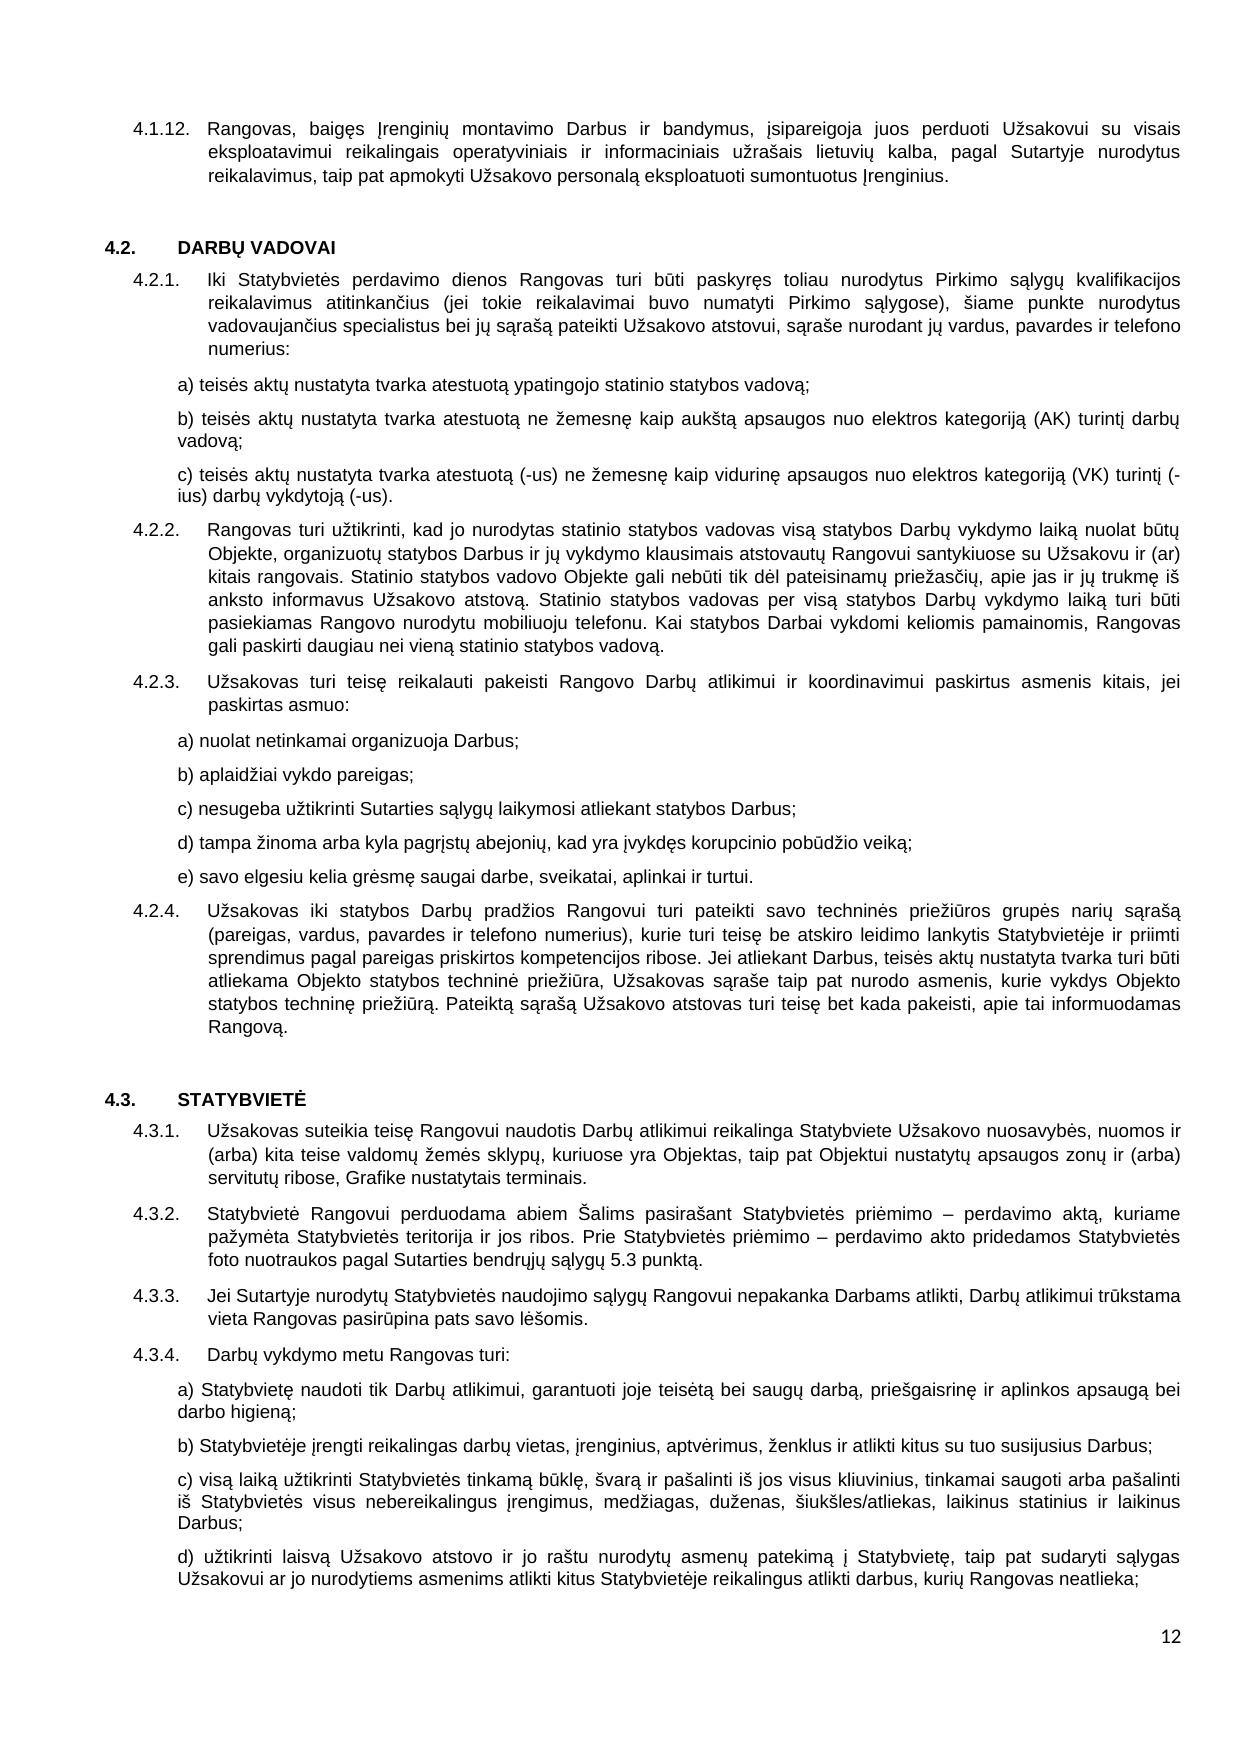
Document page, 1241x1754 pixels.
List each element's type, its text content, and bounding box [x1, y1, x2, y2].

text a) Statybvietę naudoti tik Darbų atlikimui, garantuoti joje teisėtą bei saugų darbą, priešgaisrinę ir aplinkos apsaugą bei darbo higieną; [177, 1379, 1181, 1422]
text c) nesugeba užtikrinti Sutarties sąlygų laikymosi atliekant statybos Darbus; [177, 798, 1181, 819]
text a) teisės aktų nustatyta tvarka atestuotą ypatingojo statinio statybos vadovą; [177, 374, 1181, 395]
list Jei Sutartyje nurodytų Statybvietės naudojimo sąlygų Rangovui nepakanka Darbams atlikti, Darbų atlikimui trūkstama vieta Rangovas pasirūpina pats savo lėšomis. [133, 1284, 1181, 1329]
subtitle Darbų vadovai [104, 237, 1181, 258]
text c) visą laiką užtikrinti Statybvietės tinkamą būklę, švarą ir pašalinti iš jos visus kliuvinius, tinkamai saugoti arba pašalinti iš Statybvietės visus nebereikalingus įrengimus, medžiagas, duženas, šiukšles/atliekas, laikinus statinius ir laikinus Darbus; [177, 1469, 1181, 1533]
subtitle Statybvietė [104, 1088, 1181, 1110]
text c) teisės aktų nustatyta tvarka atestuotą (-us) ne žemesnę kaip vidurinę apsaugos nuo elektros kategoriją (VK) turintį (-ius) darbų vykdytoją (-us). [177, 463, 1181, 507]
list Užsakovas suteikia teisę Rangovui naudotis Darbų atlikimui reikalinga Statybviete Užsakovo nuosavybės, nuomos ir (arba) kita teise valdomų žemės sklypų, kuriuose yra Objektas, taip pat Objektui nustatytų apsaugos zonų ir (arba) servitutų ribose, Grafike nustatytais terminais. [133, 1120, 1181, 1188]
list Darbų vykdymo metu Rangovas turi: [133, 1343, 1181, 1365]
list Užsakovas turi teisę reikalauti pakeisti Rangovo Darbų atlikimui ir koordinavimui paskirtus asmenis kitais, jei paskirtas asmuo: [133, 671, 1181, 716]
list Statybvietė Rangovui perduodama abiem Šalims pasirašant Statybvietės priėmimo – perdavimo aktą, kuriame pažymėta Statybvietės teritorija ir jos ribos. Prie Statybvietės priėmimo – perdavimo akto pridedamos Statybvietės foto nuotraukos pagal Sutarties bendrųjų sąlygų 5.3 punktą. [133, 1202, 1181, 1270]
list Rangovas, baigęs Įrenginių montavimo Darbus ir bandymus, įsipareigoja juos perduoti Užsakovui su visais eksploatavimui reikalingais operatyviniais ir informaciniais užrašais lietuvių kalba, pagal Sutartyje nurodytus reikalavimus, taip pat apmokyti Užsakovo personalą eksploatuoti sumontuotus Įrenginius. [133, 118, 1181, 186]
list Iki Statybvietės perdavimo dienos Rangovas turi būti paskyręs toliau nurodytus Pirkimo sąlygų kvalifikacijos reikalavimus atitinkančius (jei tokie reikalavimai buvo numatyti Pirkimo sąlygose), šiame punkte nurodytus vadovaujančius specialistus bei jų sąrašą pateikti Užsakovo atstovui, sąraše nurodant jų vardus, pavardes ir telefono numerius: [133, 268, 1181, 359]
text a) nuolat netinkamai organizuoja Darbus; [177, 730, 1181, 751]
text b) aplaidžiai vykdo pareigas; [177, 764, 1181, 786]
list Rangovas turi užtikrinti, kad jo nurodytas statinio statybos vadovas visą statybos Darbų vykdymo laiką nuolat būtų Objekte, organizuotų statybos Darbus ir jų vykdymo klausimais atstovautų Rangovui santykiuose su Užsakovu ir (ar) kitais rangovais. Statinio statybos vadovo Objekte gali nebūti tik dėl pateisinamų priežasčių, apie jas ir jų trukmę iš anksto informavus Užsakovo atstovą. Statinio statybos vadovas per visą statybos Darbų vykdymo laiką turi būti pasiekiamas Rangovo nurodytu mobiliuoju telefonu. Kai statybos Darbai vykdomi keliomis pamainomis, Rangovas gali paskirti daugiau nei vieną statinio statybos vadovą. [133, 519, 1181, 657]
text b) teisės aktų nustatyta tvarka atestuotą ne žemesnę kaip aukštą apsaugos nuo elektros kategoriją (AK) turintį darbų vadovą; [177, 408, 1181, 451]
list Užsakovas iki statybos Darbų pradžios Rangovui turi pateikti savo techninės priežiūros grupės narių sąrašą (pareigas, vardus, pavardes ir telefono numerius), kurie turi teisę be atskiro leidimo lankytis Statybvietėje ir priimti sprendimus pagal pareigas priskirtos kompetencijos ribose. Jei atliekant Darbus, teisės aktų nustatyta tvarka turi būti atliekama Objekto statybos techninė priežiūra, Užsakovas sąraše taip pat nurodo asmenis, kurie vykdys Objekto statybos techninę priežiūrą. Pateiktą sąrašą Užsakovo atstovas turi teisę bet kada pakeisti, apie tai informuodamas Rangovą. [133, 900, 1181, 1038]
text b) Statybvietėje įrengti reikalingas darbų vietas, įrenginius, aptvėrimus, ženklus ir atlikti kitus su tuo susijusius Darbus; [177, 1435, 1181, 1456]
text d) užtikrinti laisvą Užsakovo atstovo ir jo raštu nurodytų asmenų patekimą į Statybvietę, taip pat sudaryti sąlygas Užsakovui ar jo nurodytiems asmenims atlikti kitus Statybvietėje reikalingus atlikti darbus, kurių Rangovas neatlieka; [177, 1546, 1181, 1589]
text d) tampa žinoma arba kyla pagrįstų abejonių, kad yra įvykdęs korupcinio pobūdžio veiką; [177, 832, 1181, 854]
text e) savo elgesiu kelia grėsmę saugai darbe, sveikatai, aplinkai ir turtui. [177, 866, 1181, 888]
